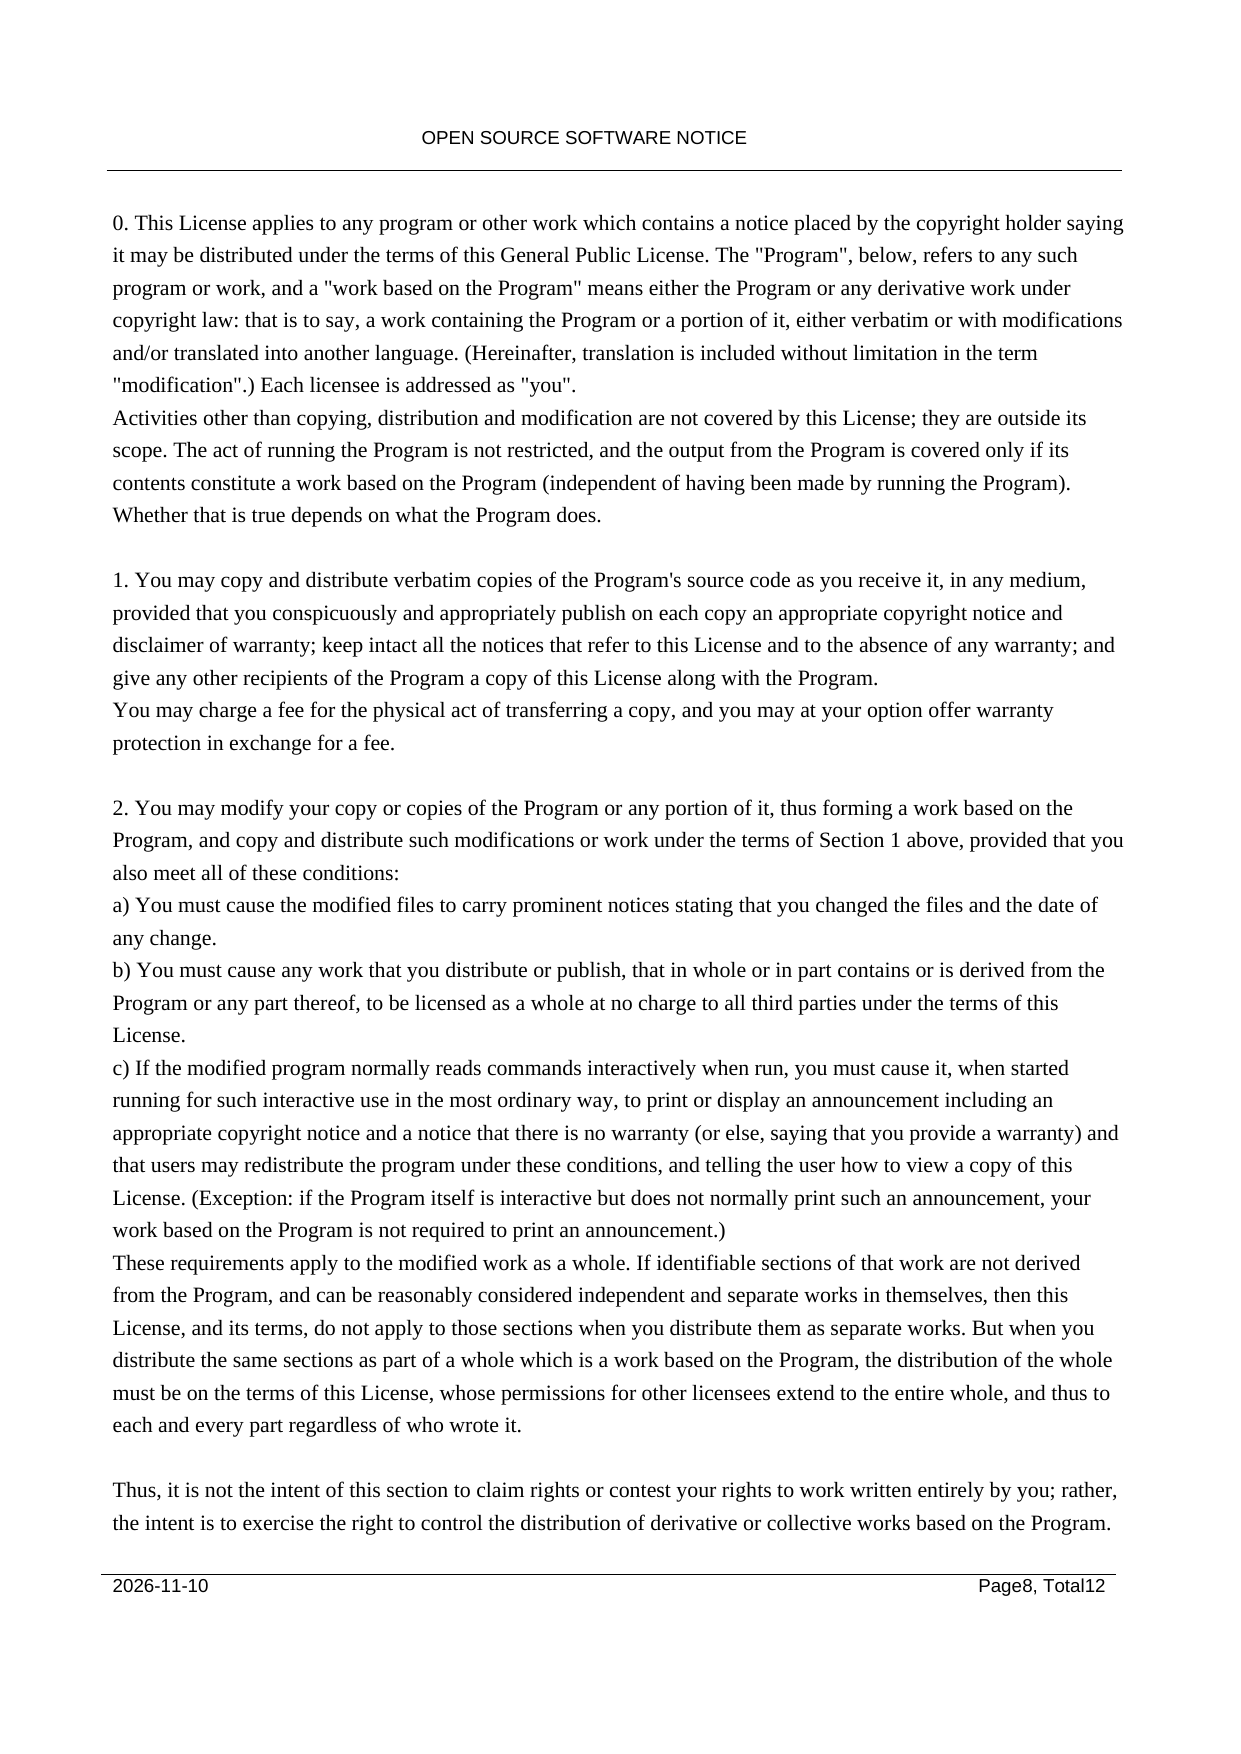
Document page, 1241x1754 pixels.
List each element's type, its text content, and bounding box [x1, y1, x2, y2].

text a) You must cause the modified files to carry prominent notices stating that you changed the files and the date of any change. [112, 889, 1128, 954]
text b) You must cause any work that you distribute or publish, that in whole or in part contains or is derived from the Program or any part thereof, to be licensed as a whole at no charge to all third parties under the terms of this License. [112, 954, 1128, 1051]
text 0. This License applies to any program or other work which contains a notice placed by the copyright holder saying it may be distributed under the terms of this General Public License. The "Program", below, refers to any such program or work, and a "work based on the Program" means either the Program or any derivative work under copyright law: that is to say, a work containing the Program or a portion of it, either verbatim or with modifications and/or translated into another language. (Hereinafter, translation is included without limitation in the term "modification".) Each licensee is addressed as "you". [112, 206, 1128, 401]
text Thus, it is not the intent of this section to claim rights or contest your rights to work written entirely by you; rather, the intent is to exercise the right to control the distribution of derivative or collective works based on the Program. [112, 1474, 1128, 1539]
text You may charge a fee for the physical act of transferring a copy, and you may at your option offer warranty protection in exchange for a fee. [112, 694, 1128, 759]
text Activities other than copying, distribution and modification are not covered by this License; they are outside its scope. The act of running the Program is not restricted, and the output from the Program is covered only if its contents constitute a work based on the Program (independent of having been made by running the Program). Whether that is true depends on what the Program does. [112, 401, 1128, 531]
text c) If the modified program normally reads commands interactively when run, you must cause it, when started running for such interactive use in the most ordinary way, to print or display an announcement including an appropriate copyright notice and a notice that there is no warranty (or else, saying that you provide a warranty) and that users may redistribute the program under these conditions, and telling the user how to view a copy of this License. (Exception: if the Program itself is interactive but does not normally print such an announcement, your work based on the Program is not required to print an announcement.) [112, 1051, 1128, 1246]
text These requirements apply to the modified work as a whole. If identifiable sections of that work are not derived from the Program, and can be reasonably considered independent and separate works in themselves, then this License, and its terms, do not apply to those sections when you distribute them as separate works. But when you distribute the same sections as part of a whole which is a work based on the Program, the distribution of the whole must be on the terms of this License, whose permissions for other licensees extend to the entire whole, and thus to each and every part regardless of who wrote it. [112, 1246, 1128, 1441]
text 2. You may modify your copy or copies of the Program or any portion of it, thus forming a work based on the Program, and copy and distribute such modifications or work under the terms of Section 1 above, provided that you also meet all of these conditions: [112, 791, 1128, 889]
text 1. You may copy and distribute verbatim copies of the Program's source code as you receive it, in any medium, provided that you conspicuously and appropriately publish on each copy an appropriate copyright notice and disclaimer of warranty; keep intact all the notices that refer to this License and to the absence of any warranty; and give any other recipients of the Program a copy of this License along with the Program. [112, 564, 1128, 694]
